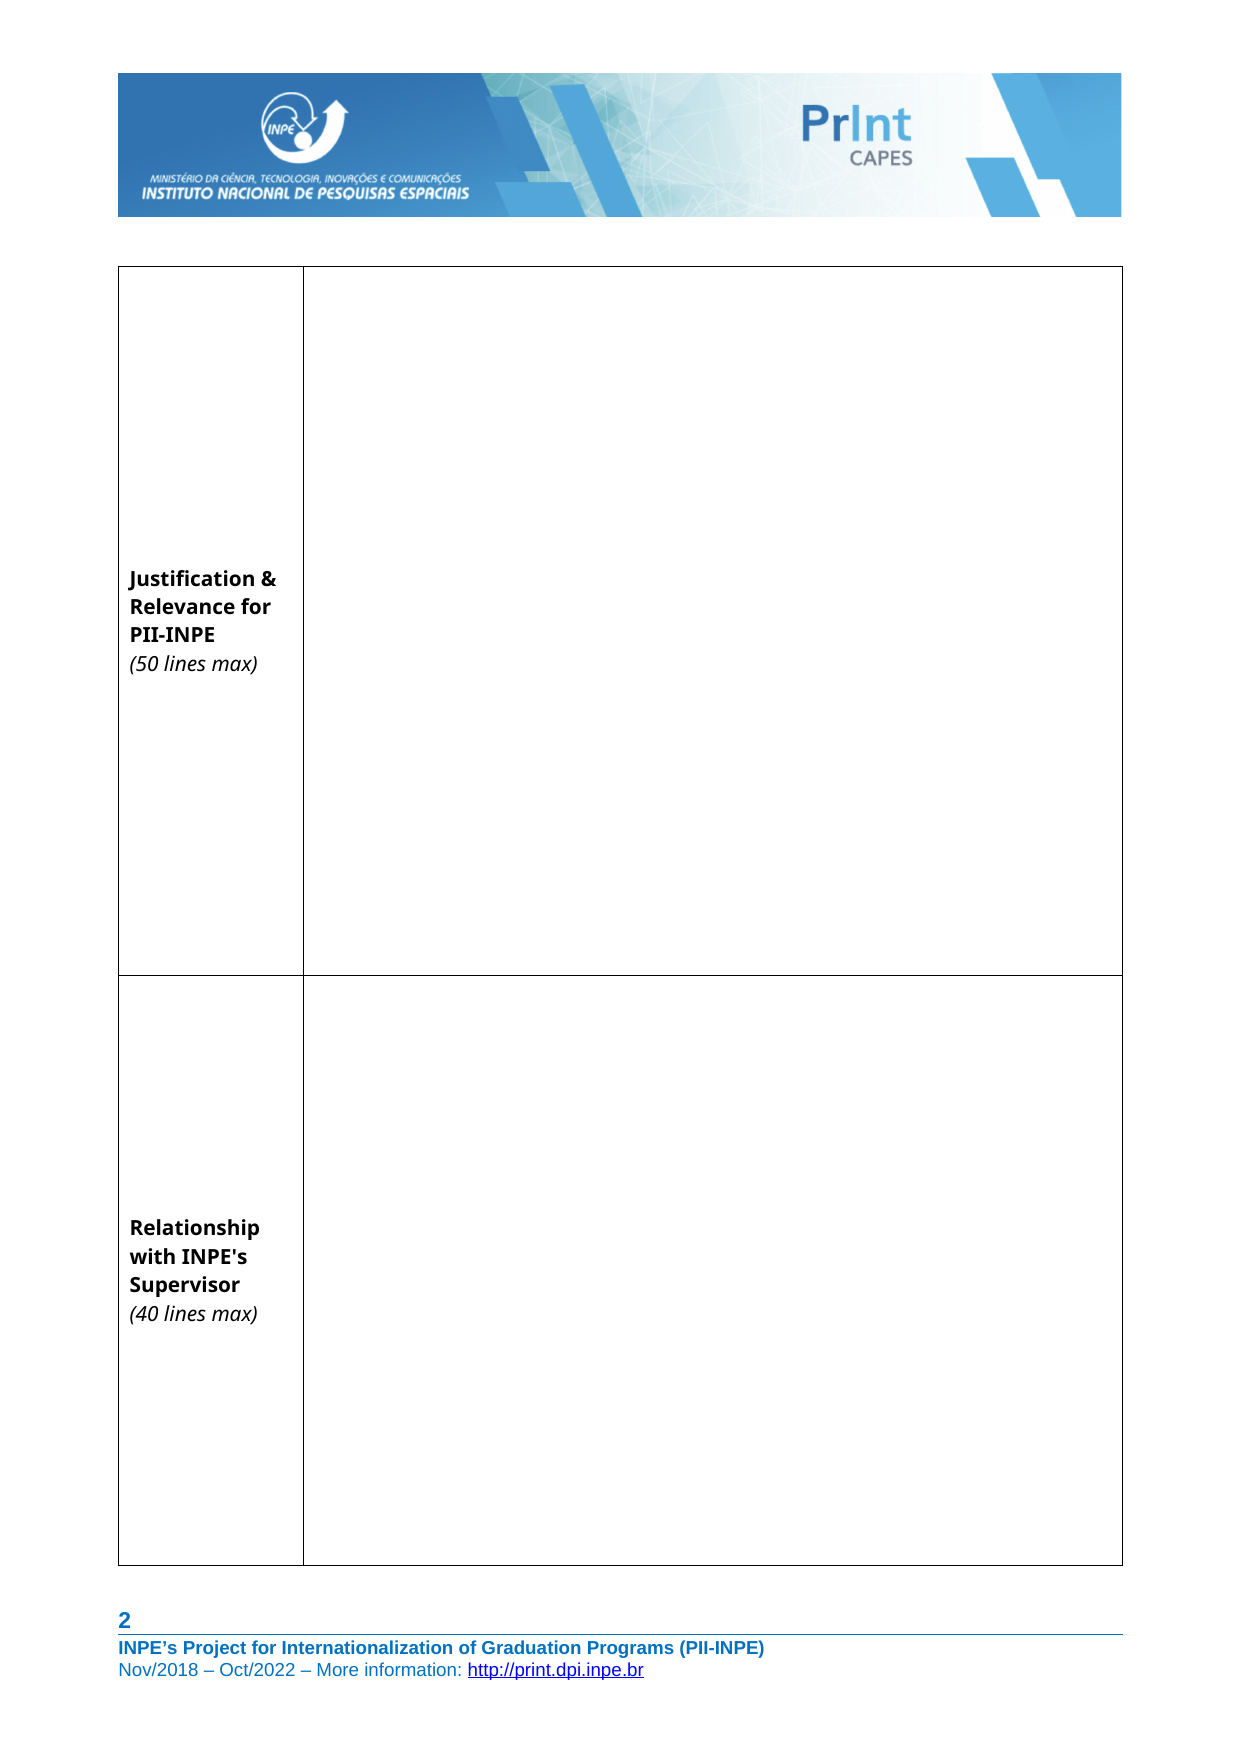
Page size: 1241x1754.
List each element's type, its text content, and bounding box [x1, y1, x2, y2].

picture [118, 73, 1122, 217]
table_cell [304, 976, 1122, 1565]
table_cell Justification & Relevance for PII-INPE (50 lines max) [119, 267, 303, 974]
table_cell [304, 267, 1122, 974]
table_cell Relationship with INPE's Supervisor (40 lines max) [119, 976, 303, 1565]
